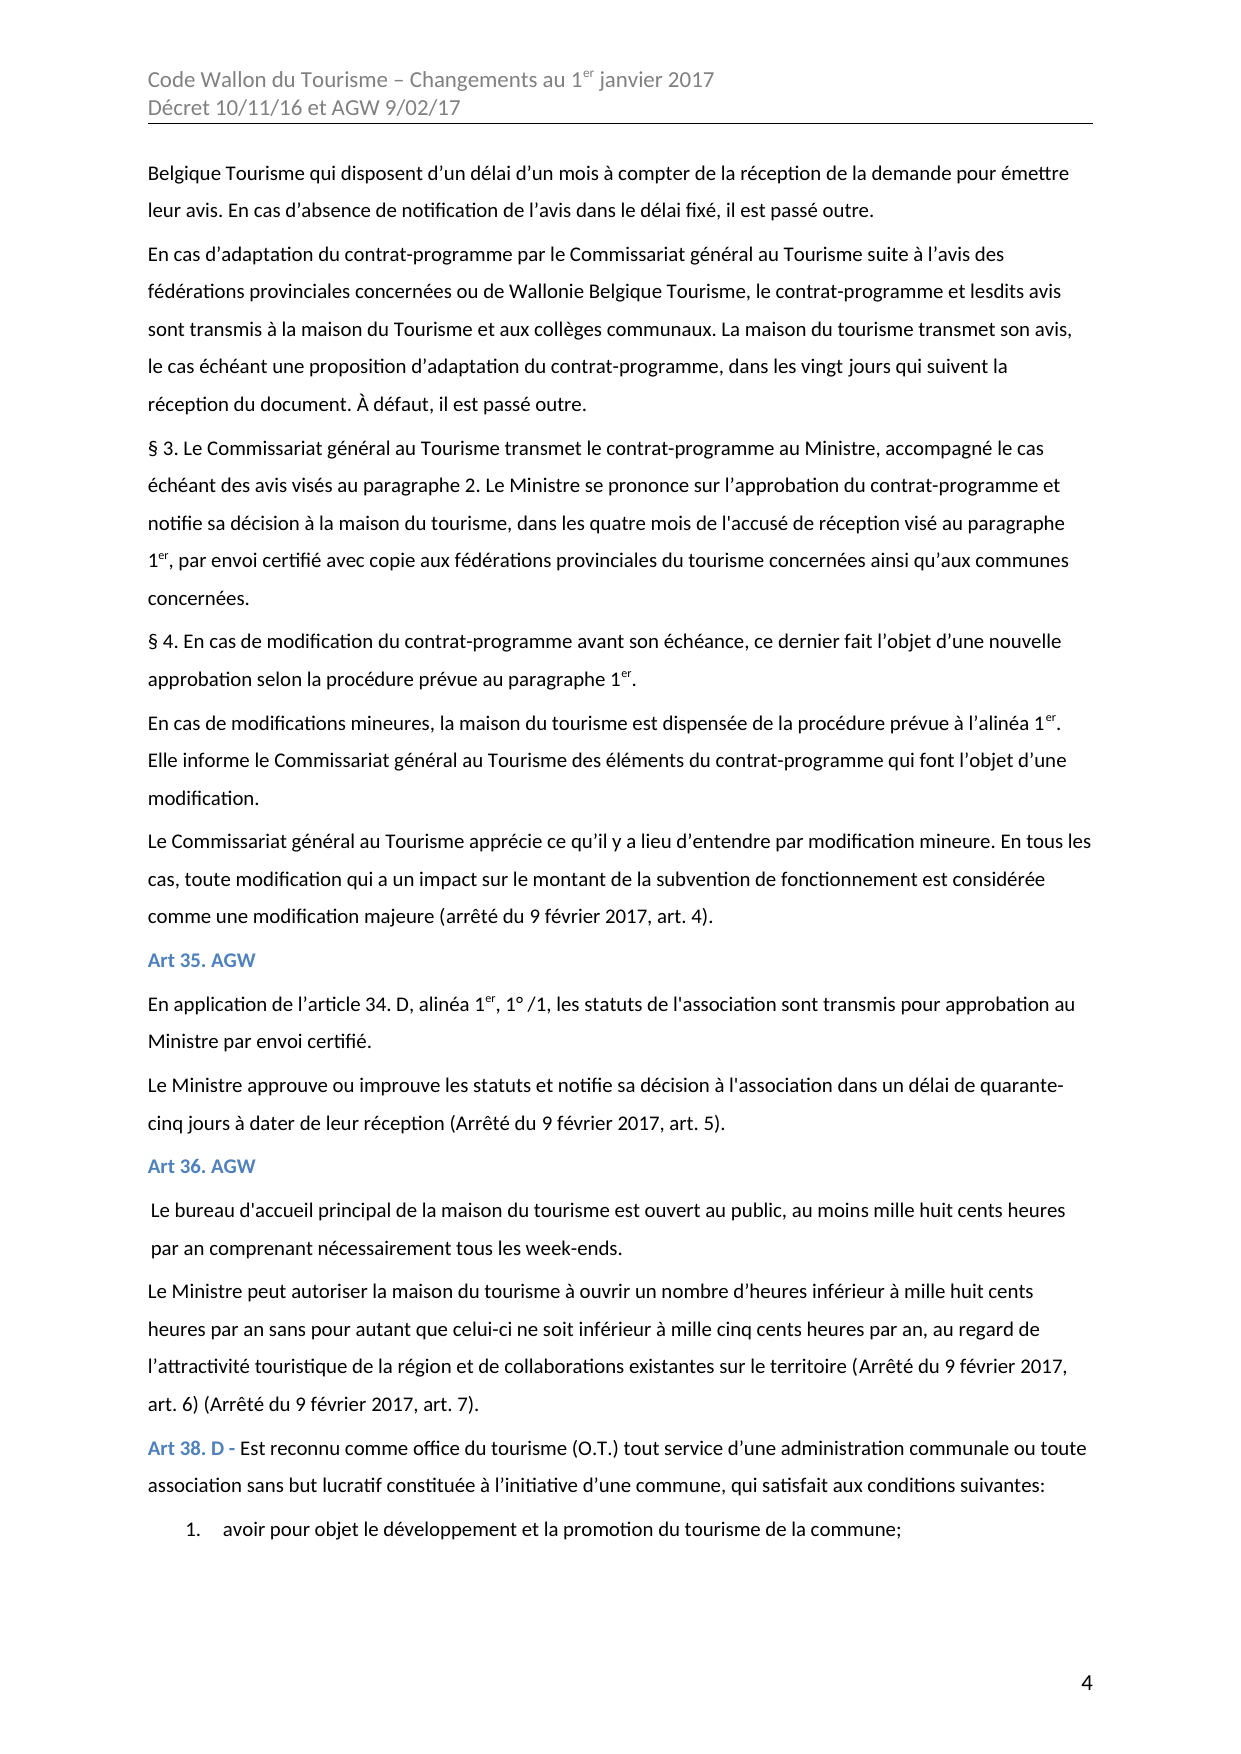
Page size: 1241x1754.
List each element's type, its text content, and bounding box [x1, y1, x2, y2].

text § 4. En cas de modification du contrat-programme avant son échéance, ce dernier fait l’objet d’une nouvelle approbation selon la procédure prévue au paragraphe 1er. [148, 616, 1093, 691]
text Art 35. AGW [148, 935, 1093, 973]
text Le Ministre peut autoriser la maison du tourisme à ouvrir un nombre d’heures inférieur à mille huit cents heures par an sans pour autant que celui-ci ne soit inférieur à mille cinq cents heures par an, au regard de l’attractivité touristique de la région et de collaborations existantes sur le territoire (Arrêté du 9 février 2017, art. 6) (Arrêté du 9 février 2017, art. 7). [148, 1266, 1093, 1416]
text § 3. Le Commissariat général au Tourisme transmet le contrat-programme au Ministre, accompagné le cas échéant des avis visés au paragraphe 2. Le Ministre se prononce sur l’approbation du contrat-programme et notifie sa décision à la maison du tourisme, dans les quatre mois de l'accusé de réception visé au paragraphe 1er, par envoi certifié avec copie aux fédérations provinciales du tourisme concernées ainsi qu’aux communes concernées. [148, 423, 1093, 610]
text Le Commissariat général au Tourisme apprécie ce qu’il y a lieu d’entendre par modification mineure. En tous les cas, toute modification qui a un impact sur le montant de la subvention de fonctionnement est considérée comme une modification majeure (arrêté du 9 février 2017, art. 4). [148, 816, 1093, 929]
text Le bureau d'accueil principal de la maison du tourisme est ouvert au public, au moins mille huit cents heures par an comprenant nécessairement tous les week-ends. [151, 1185, 1093, 1260]
text Le Ministre approuve ou improuve les statuts et notifie sa décision à l'association dans un délai de quarante-cinq jours à dater de leur réception (Arrêté du 9 février 2017, art. 5). [148, 1060, 1093, 1135]
list avoir pour objet le développement et la promotion du tourisme de la commune; [185, 1504, 1093, 1541]
list En application de l’article 34. D, alinéa 1er, 1° /1, les statuts de l'association sont transmis pour approbation au Ministre par envoi certifié. [148, 979, 1093, 1054]
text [148, 148, 1093, 223]
text En cas d’adaptation du contrat-programme par le Commissariat général au Tourisme suite à l’avis des fédérations provinciales concernées ou de Wallonie Belgique Tourisme, le contrat-programme et lesdits avis sont transmis à la maison du Tourisme et aux collèges communaux. La maison du tourisme transmet son avis, le cas échéant une proposition d’adaptation du contrat-programme, dans les vingt jours qui suivent la réception du document. À défaut, il est passé outre. [148, 229, 1093, 416]
text Art 38. D - Est reconnu comme office du tourisme (O.T.) tout service d’une administration communale ou toute association sans but lucratif constituée à l’initiative d’une commune, qui satisfait aux conditions suivantes: [148, 1423, 1093, 1498]
text Art 36. AGW [148, 1141, 1093, 1179]
text En cas de modifications mineures, la maison du tourisme est dispensée de la procédure prévue à l’alinéa 1er. Elle informe le Commissariat général au Tourisme des éléments du contrat-programme qui font l’objet d’une modification. [148, 698, 1093, 810]
